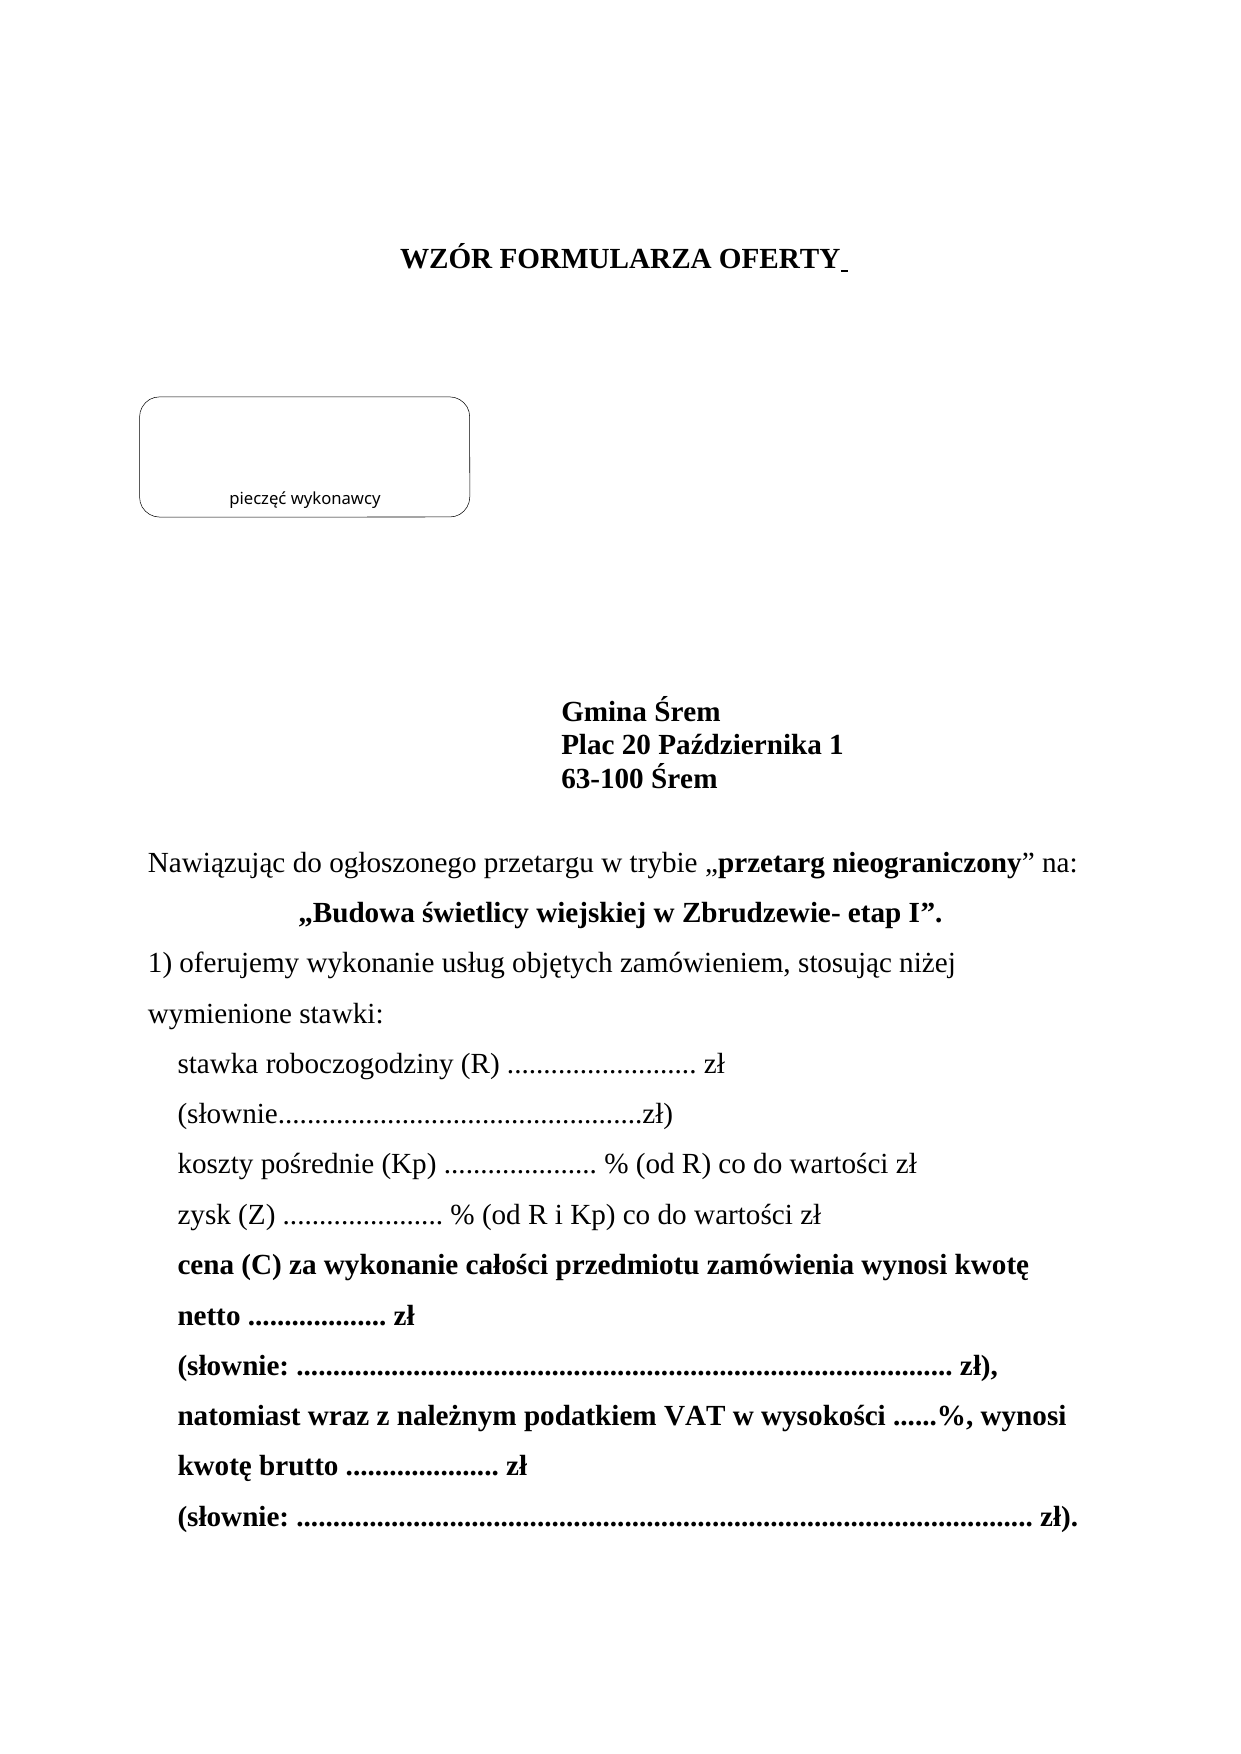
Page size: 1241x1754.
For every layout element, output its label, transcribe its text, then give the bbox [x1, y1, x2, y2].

text Plac 20 Października 1 [561, 727, 1093, 761]
text zysk (Z) ...................... % (od R i Kp) co do wartości zł [177, 1197, 1093, 1231]
text Nawiązując do ogłoszonego przetargu w trybie „przetarg nieograniczony” na: [148, 845, 1093, 878]
text 63-100 Śrem [148, 761, 1093, 794]
text „Budowa świetlicy wiejskiej w Zbrudzewie- etap I”. [148, 895, 1093, 929]
text stawka roboczogodziny (R) .......................... zł (słownie..................................................zł) [177, 1046, 1093, 1130]
text koszty pośrednie (Kp) ..................... % (od R) co do wartości zł [177, 1147, 1093, 1180]
text 1) oferujemy wykonanie usług objętych zamówieniem, stosując niżej wymienione stawki: [148, 945, 1093, 1029]
text WZÓR FORMULARZA OFERTY [148, 241, 1093, 274]
text cena (C) za wykonanie całości przedmiotu zamówienia wynosi kwotę netto ................... zł (słownie: .......................................................................................... zł), natomiast wraz z należnym podatkiem VAT w wysokości ......%, wynosi kwotę brutto ..................... zł (słownie: ..................................................................................................... zł). [177, 1247, 1093, 1532]
text Gmina Śrem [148, 694, 1093, 727]
